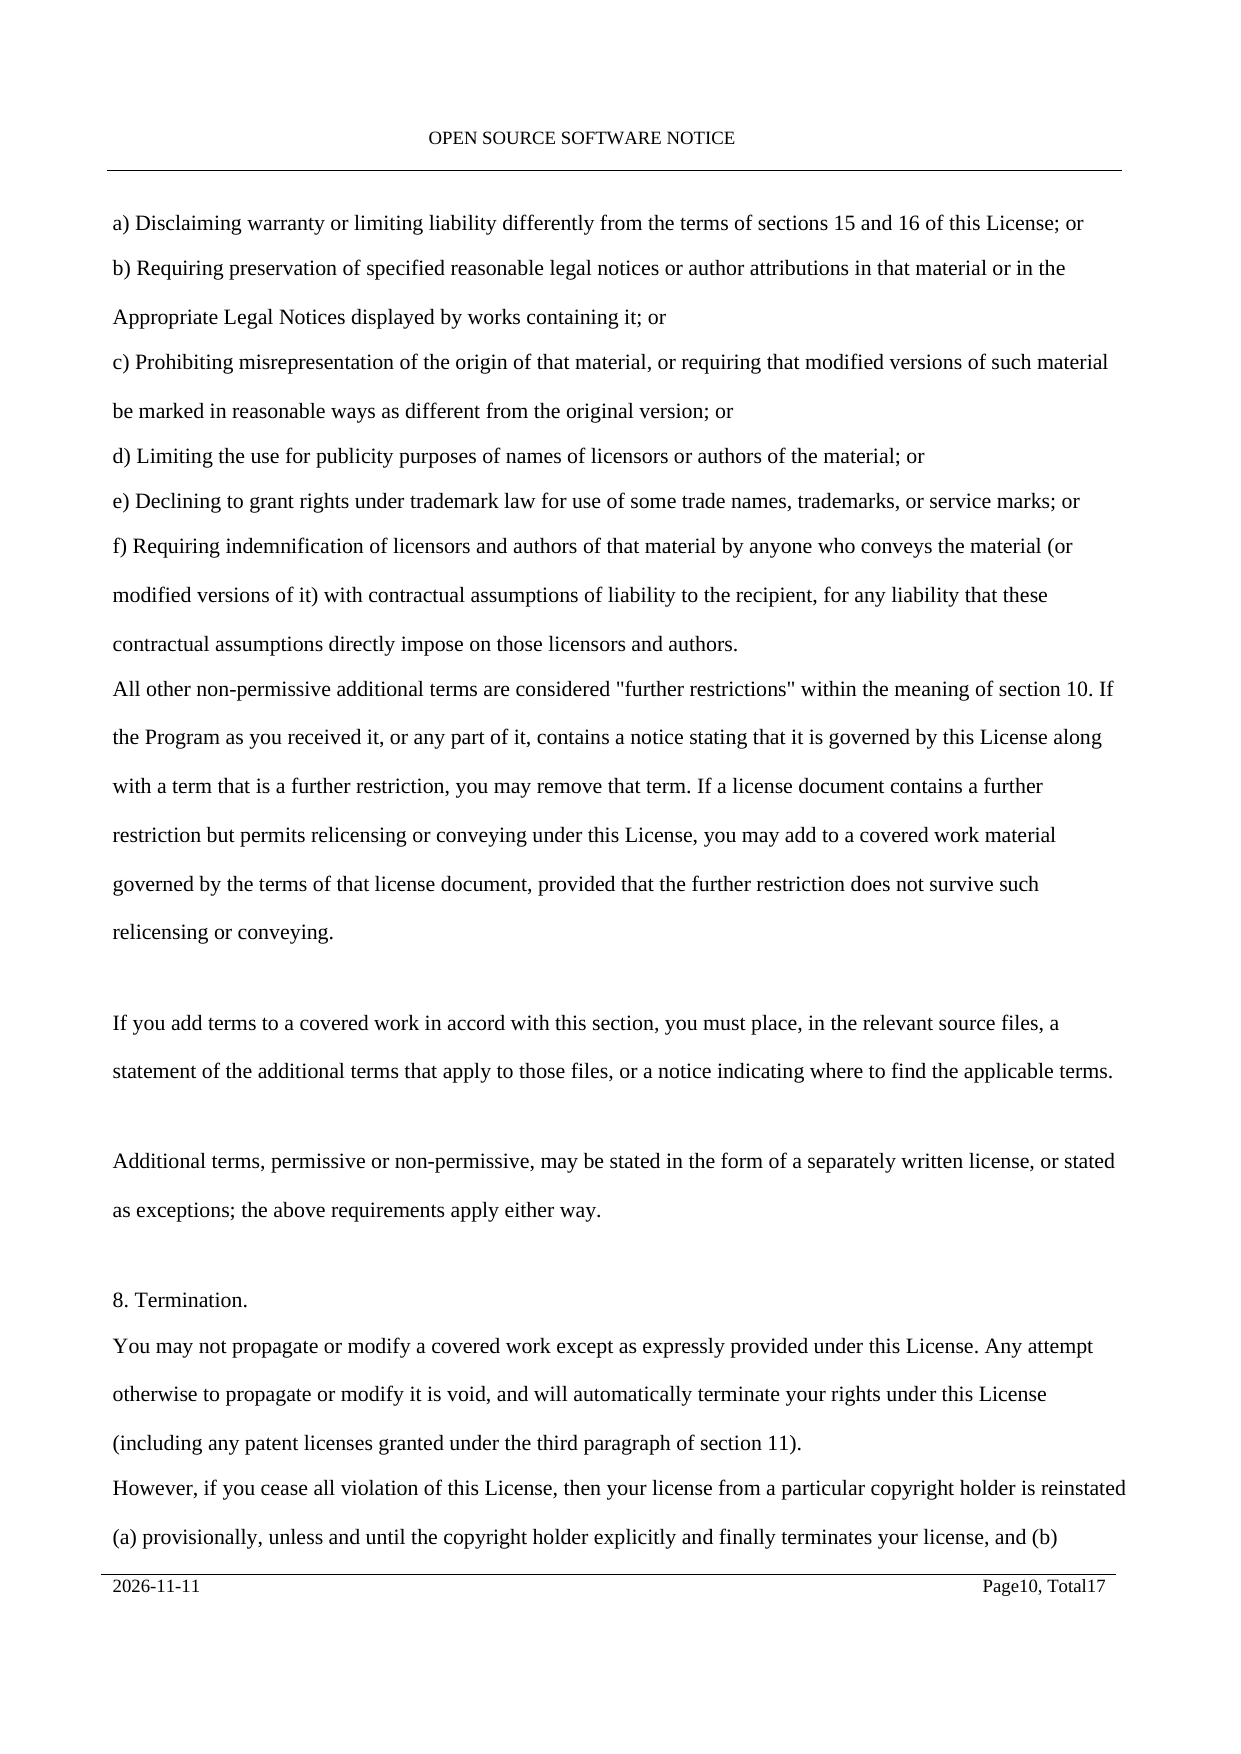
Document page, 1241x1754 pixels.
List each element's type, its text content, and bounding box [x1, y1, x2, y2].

text All other non-permissive additional terms are considered "further restrictions" within the meaning of section 10. If the Program as you received it, or any part of it, contains a notice stating that it is governed by this License along with a term that is a further restriction, you may remove that term. If a license document contains a further restriction but permits relicensing or conveying under this License, you may add to a covered work material governed by the terms of that license document, provided that the further restriction does not survive such relicensing or conveying. [112, 672, 1128, 948]
text d) Limiting the use for publicity purposes of names of licensors or authors of the material; or [112, 439, 1128, 472]
text b) Requiring preservation of specified reasonable legal notices or author attributions in that material or in the Appropriate Legal Notices displayed by works containing it; or [112, 251, 1128, 333]
text e) Declining to grant rights under trademark law for use of some trade names, trademarks, or service marks; or [112, 484, 1128, 517]
text f) Requiring indemnification of licensors and authors of that material by anyone who conveys the material (or modified versions of it) with contractual assumptions of liability to the recipient, for any liability that these contractual assumptions directly impose on those licensors and authors. [112, 529, 1128, 659]
text c) Prohibiting misrepresentation of the origin of that material, or requiring that modified versions of such material be marked in reasonable ways as different from the original version; or [112, 345, 1128, 427]
text 8. Termination. [112, 1284, 1128, 1316]
text a) Disclaiming warranty or limiting liability differently from the terms of sections 15 and 16 of this License; or [112, 206, 1128, 239]
text You may not propagate or modify a covered work except as expressly provided under this License. Any attempt otherwise to propagate or modify it is void, and will automatically terminate your rights under this License (including any patent licenses granted under the third paragraph of section 11). [112, 1329, 1128, 1459]
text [112, 1472, 1128, 1553]
text Additional terms, permissive or non-permissive, may be stated in the form of a separately written license, or stated as exceptions; the above requirements apply either way. [112, 1145, 1128, 1226]
text If you add terms to a covered work in accord with this section, you must place, in the relevant source files, a statement of the additional terms that apply to those files, or a notice indicating where to find the applicable terms. [112, 1006, 1128, 1087]
